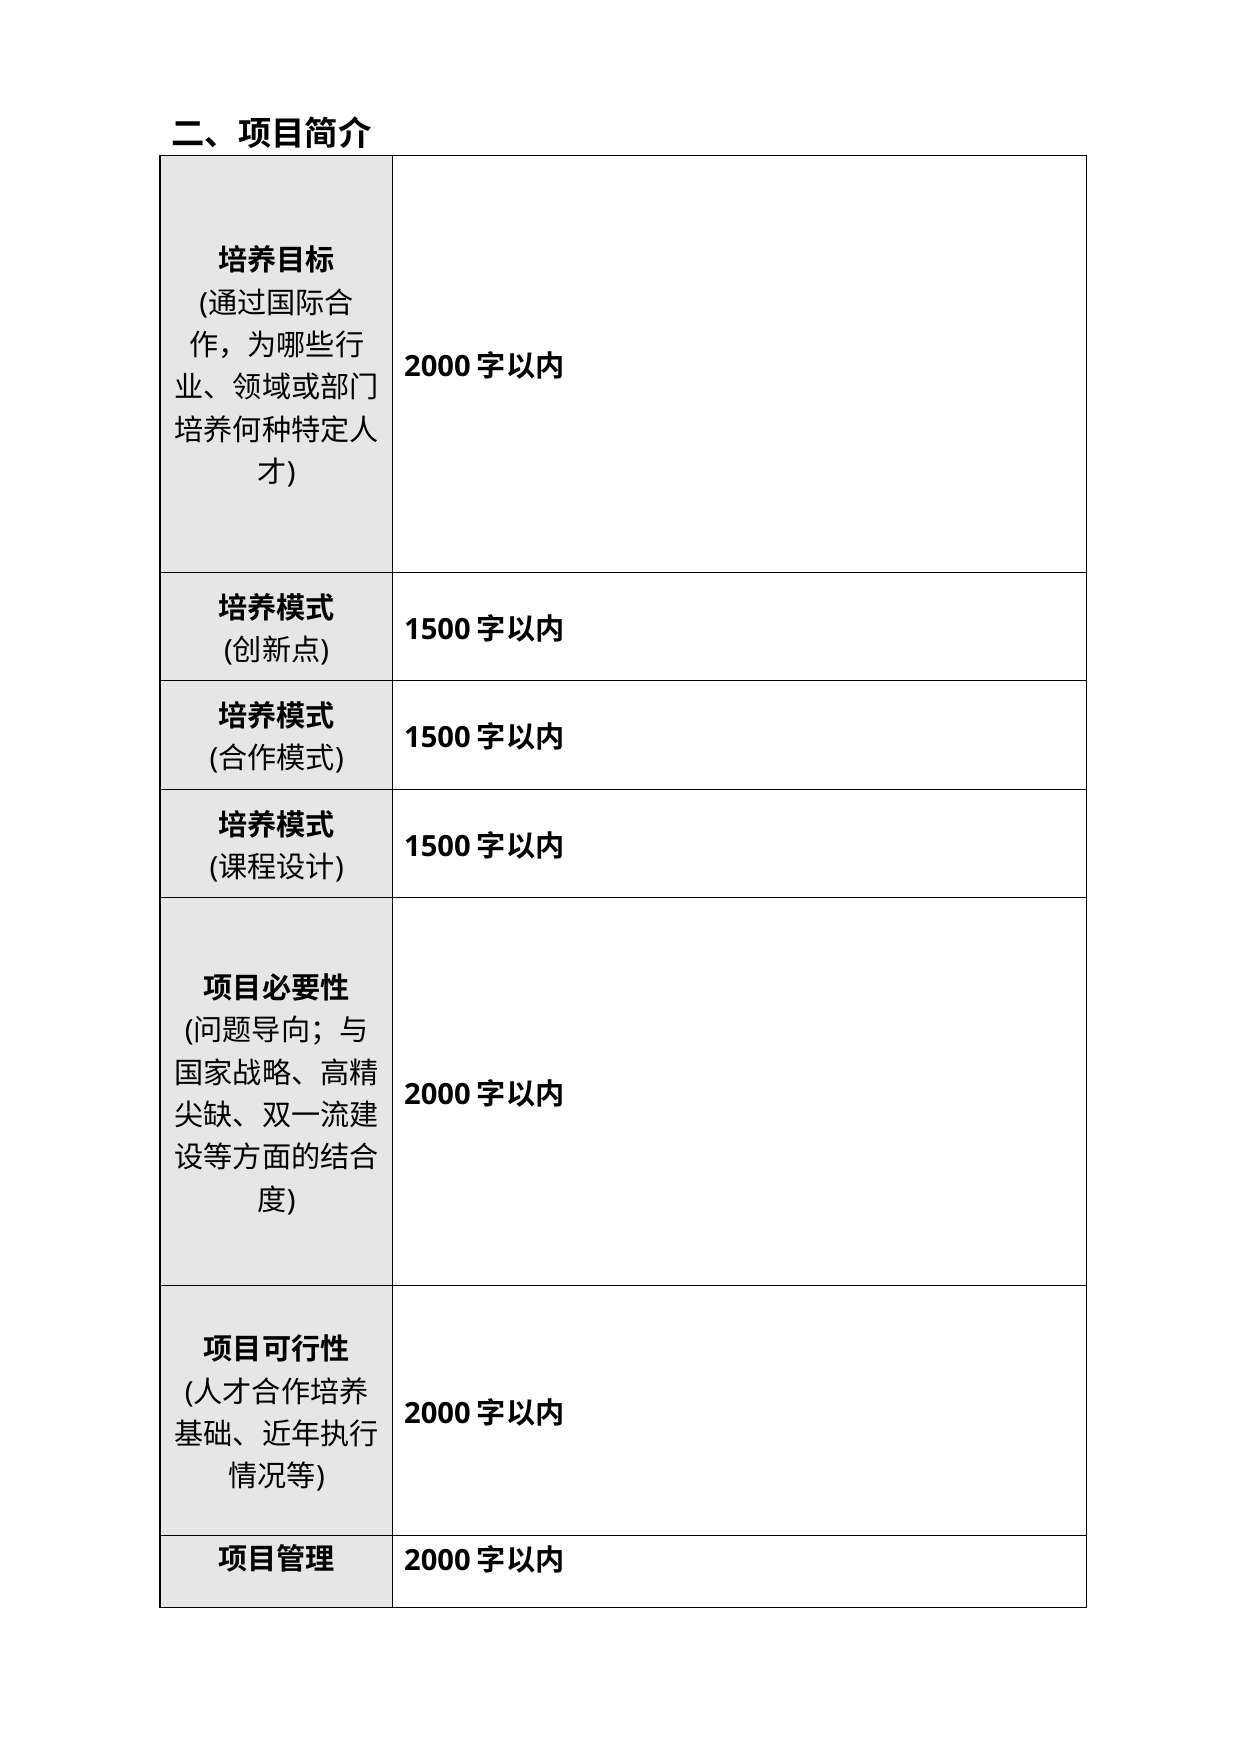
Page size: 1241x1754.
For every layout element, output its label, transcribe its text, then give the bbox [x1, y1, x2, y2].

table_cell 1500字以内 [393, 790, 1086, 897]
table_header 培养目标 (通过国际合作，为哪些行业、领域或部门培养何种特定人才) [161, 156, 392, 572]
table_cell 培养模式 (创新点) [161, 573, 392, 680]
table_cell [161, 1536, 392, 1607]
table_cell 培养模式 (合作模式) [161, 681, 392, 789]
table_header 2000字以内 [393, 156, 1086, 572]
table_cell 培养模式 (课程设计) [161, 790, 392, 897]
table_cell 项目可行性 (人才合作培养基础、近年执行情况等) [161, 1286, 392, 1535]
table_cell 项目必要性 (问题导向；与国家战略、高精尖缺、双一流建设等方面的结合度) [161, 898, 392, 1285]
table_cell 1500字以内 [393, 681, 1086, 789]
table_cell 2000字以内 [393, 898, 1086, 1285]
table_cell 2000字以内 [393, 1536, 1086, 1607]
table_cell 1500字以内 [393, 573, 1086, 680]
text 二、项目简介 [171, 106, 1053, 154]
table_cell 2000字以内 [393, 1286, 1086, 1535]
